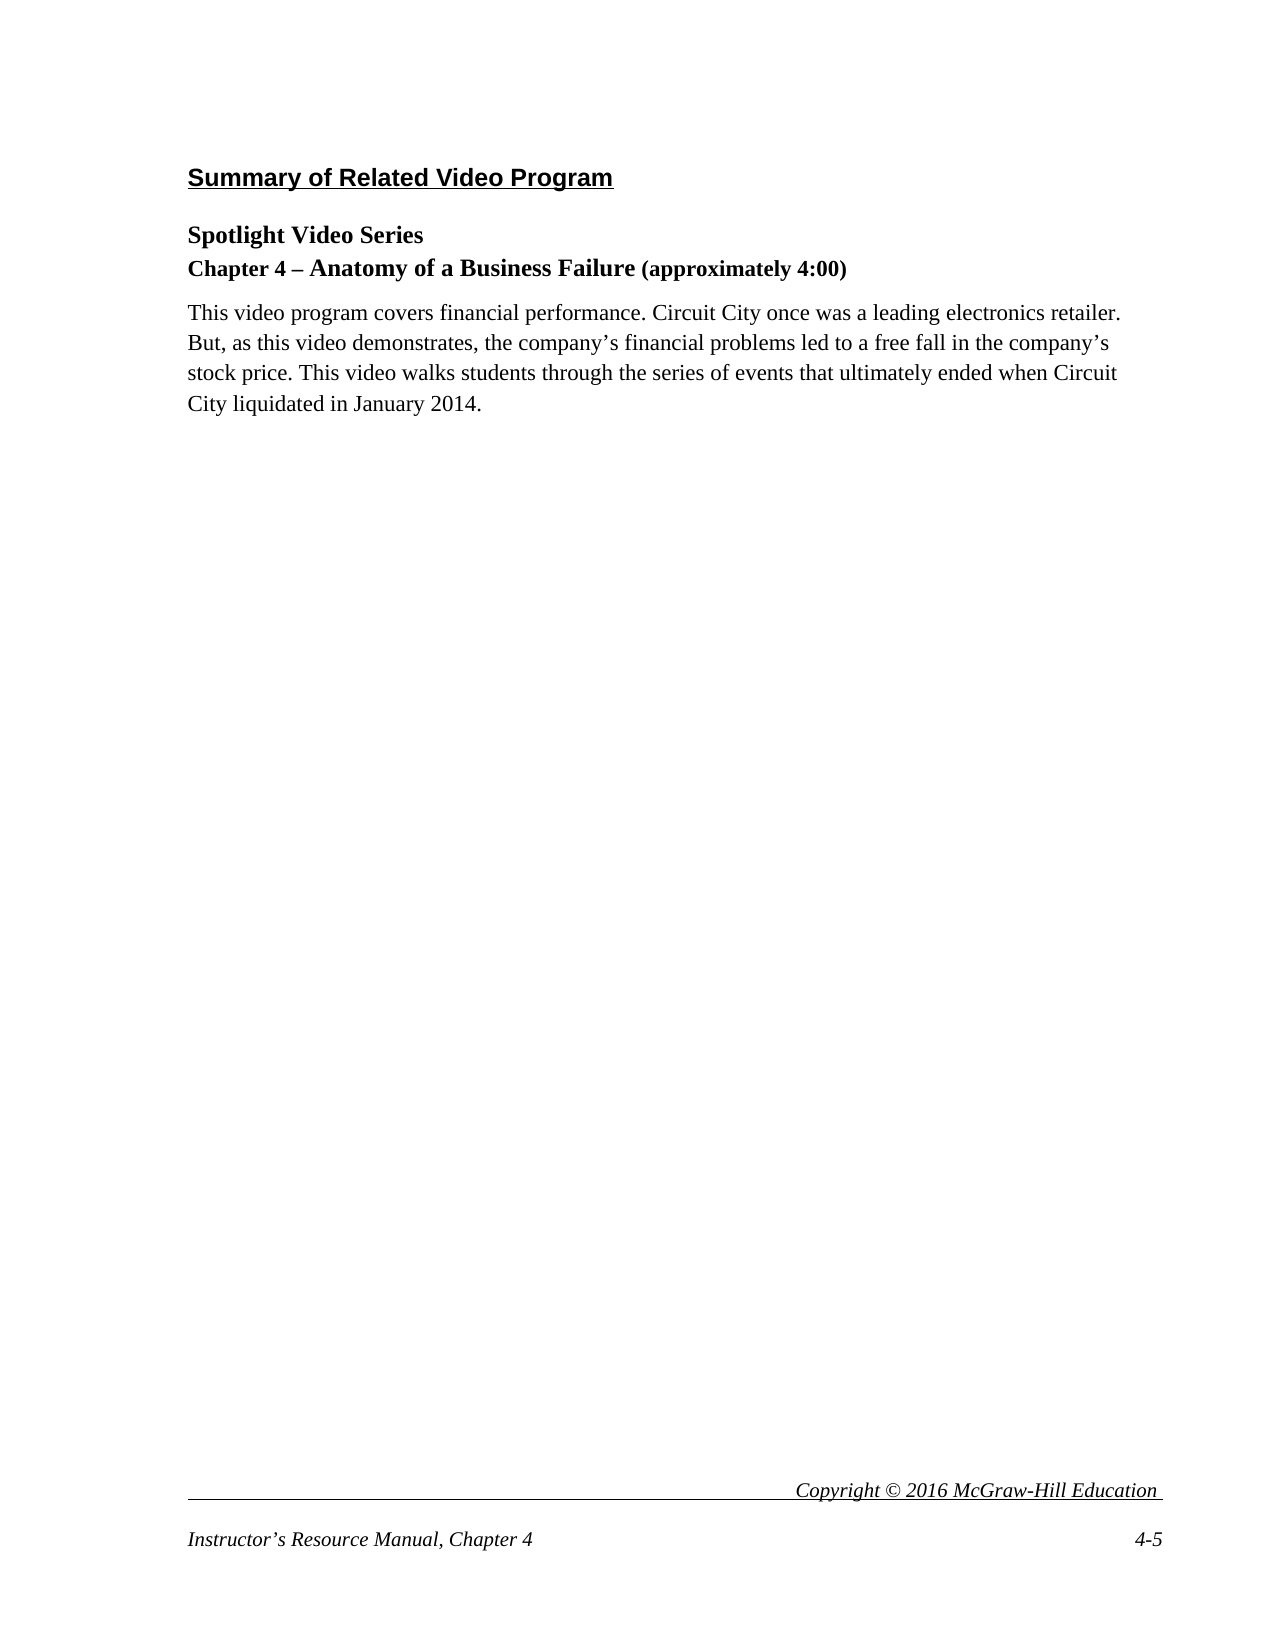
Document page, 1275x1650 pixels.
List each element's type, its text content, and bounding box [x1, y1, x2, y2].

text This video program covers financial performance. Circuit City once was a leading electronics retailer. But, as this video demonstrates, the company’s financial problems led to a free fall in the company’s stock price. This video walks students through the series of events that ultimately ended when Circuit City liquidated in January 2014. [187, 299, 1162, 416]
text Spotlight Video Series Chapter 4 – Anatomy of a Business Failure (approximately 4:00) [187, 221, 1162, 282]
subtitle Summary of Related Video Program [187, 162, 1162, 191]
